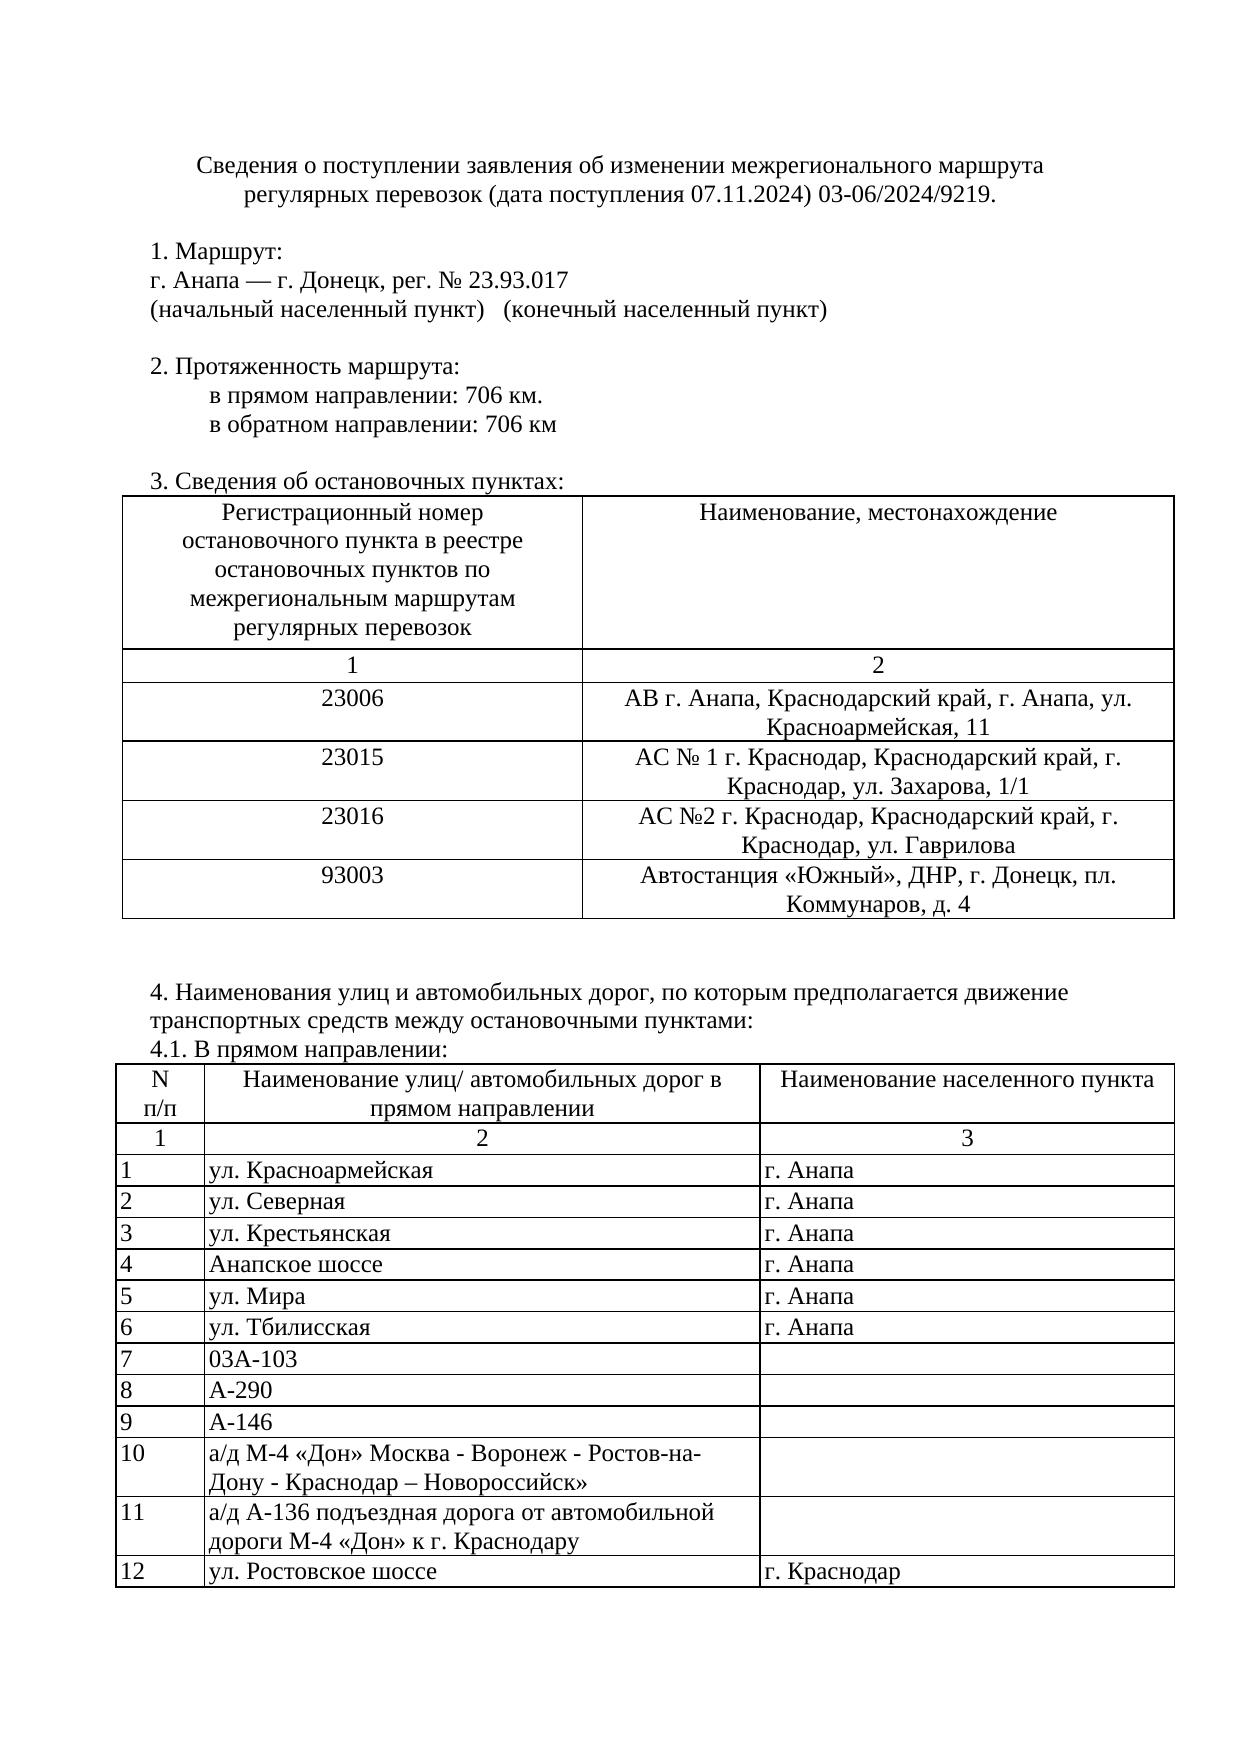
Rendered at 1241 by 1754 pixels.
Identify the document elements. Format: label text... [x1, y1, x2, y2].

table_cell 23006 [123, 683, 582, 740]
table_cell 1 [123, 650, 582, 681]
table_cell АС №2 г. Краснодар, Краснодарский край, г. Краснодар, ул. Гаврилова [583, 801, 1173, 858]
table_cell [761, 1375, 1174, 1405]
table_cell г. Анапа [761, 1250, 1174, 1279]
text в прямом направлении: 706 км. [150, 380, 1090, 409]
text (начальный населенный пункт) (конечный населенный пункт) [150, 294, 1090, 322]
table_cell [761, 1344, 1174, 1374]
table_cell Автостанция «Южный», ДНР, г. Донецк, пл. Коммунаров, д. 4 [583, 860, 1173, 918]
table_cell Анапское шоссе [205, 1250, 759, 1279]
table_cell 2 [117, 1187, 204, 1216]
table_header N п/п [117, 1065, 204, 1122]
table_cell 03А-103 [205, 1344, 759, 1374]
table_cell АВ г. Анапа, Краснодарский край, г. Анапа, ул. Красноармейская, 11 [583, 683, 1173, 740]
table_header Регистрационный номер остановочного пункта в реестре остановочных пунктов по межрегиональным маршрутам регулярных перевозок [123, 497, 582, 648]
table_header Наименование, местонахождение [583, 497, 1173, 648]
table_cell ул. Крестьянская [205, 1218, 759, 1248]
text 3. Сведения об остановочных пунктах: [150, 466, 1090, 495]
table_cell г. Анапа [761, 1218, 1174, 1248]
table_cell 2 [583, 650, 1173, 681]
table_cell г. Анапа [761, 1187, 1174, 1216]
table_cell АС № 1 г. Краснодар, Краснодарский край, г. Краснодар, ул. Захарова, 1/1 [583, 742, 1173, 799]
table_cell [761, 1438, 1174, 1496]
table_cell [761, 1407, 1174, 1437]
text 4.1. В прямом направлении: [150, 1034, 1090, 1063]
table_cell ул. Северная [205, 1187, 759, 1216]
table_cell 6 [117, 1312, 204, 1342]
table_cell ул. Тбилисская [205, 1312, 759, 1342]
table_cell г. Анапа [761, 1281, 1174, 1311]
table_cell а/д М-4 «Дон» Москва - Воронеж - Ростов-на-Дону - Краснодар – Новороссийск» [205, 1438, 759, 1496]
table_cell 5 [117, 1281, 204, 1311]
table_cell 23015 [123, 742, 582, 799]
table_cell 93003 [123, 860, 582, 918]
table_cell 3 [117, 1218, 204, 1248]
table_cell [761, 1497, 1174, 1555]
table_cell 10 [117, 1438, 204, 1496]
text в обратном направлении: 706 км [150, 409, 1090, 437]
table_cell ул. Ростовское шоссе [205, 1556, 759, 1586]
table_cell а/д А-136 подъездная дорога от автомобильной дороги М-4 «Дон» к г. Краснодару [205, 1497, 759, 1555]
table_header Наименование улиц/ автомобильных дорог в прямом направлении [205, 1065, 759, 1122]
table_header Наименование населенного пункта [761, 1065, 1174, 1122]
table_cell 7 [117, 1344, 204, 1374]
table_cell 11 [117, 1497, 204, 1555]
table_cell 1 [117, 1124, 204, 1153]
table_cell г. Анапа [761, 1155, 1174, 1185]
table_cell 3 [761, 1124, 1174, 1153]
table_cell 9 [117, 1407, 204, 1437]
text 1. Маршрут: [150, 236, 1090, 265]
table_cell ул. Красноармейская [205, 1155, 759, 1185]
table_cell А-146 [205, 1407, 759, 1437]
table_cell г. Краснодар [761, 1556, 1174, 1586]
text г. Анапа — г. Донецк, рег. № 23.93.017 [150, 265, 1090, 294]
table_cell 8 [117, 1375, 204, 1405]
table_cell 12 [117, 1556, 204, 1586]
table_cell 2 [205, 1124, 759, 1153]
text Сведения о поступлении заявления об изменении межрегионального маршрута регулярных перевозок (дата поступления 07.11.2024) 03-06/2024/9219. [150, 150, 1090, 207]
table_cell 1 [117, 1155, 204, 1185]
table_cell ул. Мира [205, 1281, 759, 1311]
text 4. Наименования улиц и автомобильных дорог, по которым предполагается движение транспортных средств между остановочными пунктами: [150, 977, 1090, 1034]
text 2. Протяженность маршрута: [150, 351, 1090, 380]
table_cell А-290 [205, 1375, 759, 1405]
table_cell 4 [117, 1250, 204, 1279]
table_cell г. Анапа [761, 1312, 1174, 1342]
table_cell 23016 [123, 801, 582, 858]
